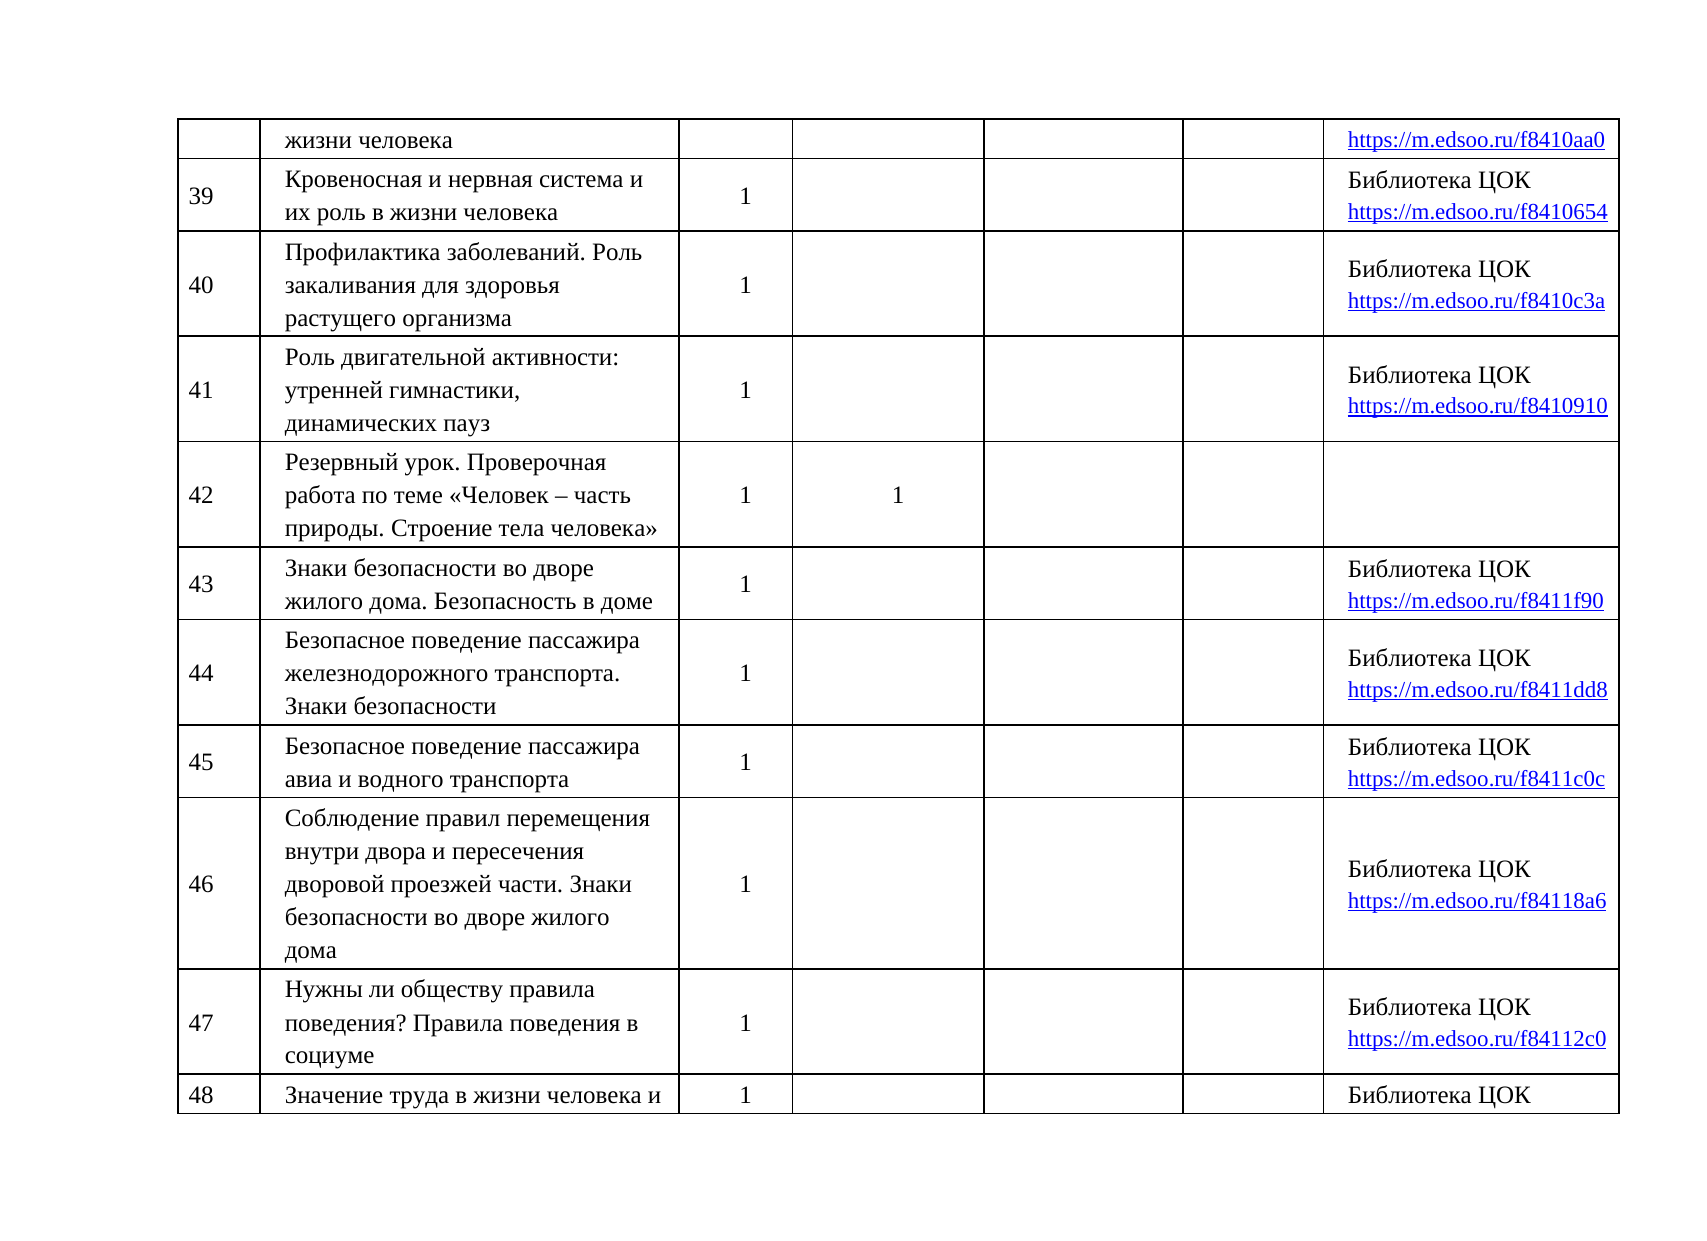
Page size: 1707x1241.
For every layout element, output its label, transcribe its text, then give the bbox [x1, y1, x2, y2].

table_cell [1184, 970, 1323, 1073]
table_cell [985, 1075, 1182, 1113]
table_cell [1324, 1075, 1618, 1113]
table_cell 40 [179, 232, 259, 335]
table_cell [1184, 620, 1323, 724]
table_cell 46 [179, 798, 259, 968]
table_cell 1 [680, 970, 792, 1073]
table_cell Библиотека ЦОК https://m.edsoo.ru/f8410654 [1324, 159, 1618, 230]
table_cell [985, 442, 1182, 546]
table_cell 1 [680, 442, 792, 546]
table_cell Профилактика заболеваний. Роль закаливания для здоровья растущего организма [261, 232, 678, 335]
table_cell Библиотека ЦОК https://m.edsoo.ru/f8411f90 [1324, 548, 1618, 618]
table_cell [985, 159, 1182, 230]
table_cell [1324, 120, 1618, 157]
table_cell 1 [680, 726, 792, 796]
table_cell 39 [179, 159, 259, 230]
table_cell Роль двигательной активности: утренней гимнастики, динамических пауз [261, 337, 678, 441]
table_cell 1 [680, 620, 792, 724]
table_cell 1 [680, 232, 792, 335]
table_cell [261, 1075, 678, 1113]
table_cell [1184, 120, 1323, 157]
table_cell Библиотека ЦОК https://m.edsoo.ru/f8411dd8 [1324, 620, 1618, 724]
table_cell [1184, 798, 1323, 968]
table_cell Нужны ли обществу правила поведения? Правила поведения в социуме [261, 970, 678, 1073]
table_cell [793, 548, 983, 618]
table_cell 1 [680, 1075, 792, 1113]
table_cell Библиотека ЦОК https://m.edsoo.ru/f8410c3a [1324, 232, 1618, 335]
table_cell 1 [680, 798, 792, 968]
table_cell 1 [793, 442, 983, 546]
table_cell [1184, 726, 1323, 796]
table_cell 1 [680, 159, 792, 230]
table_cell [261, 120, 678, 157]
table_cell 48 [179, 1075, 259, 1113]
table_cell 44 [179, 620, 259, 724]
table_cell [985, 337, 1182, 441]
table_cell [985, 548, 1182, 618]
table_cell 42 [179, 442, 259, 546]
table_cell [1184, 1075, 1323, 1113]
table_cell [985, 620, 1182, 724]
table_cell [985, 726, 1182, 796]
table_cell Библиотека ЦОК https://m.edsoo.ru/f8411c0c [1324, 726, 1618, 796]
table_cell Кровеносная и нервная система и их роль в жизни человека [261, 159, 678, 230]
table_cell [985, 970, 1182, 1073]
table_cell Соблюдение правил перемещения внутри двора и пересечения дворовой проезжей части. Знаки безопасности во дворе жилого дома [261, 798, 678, 968]
table_cell [985, 798, 1182, 968]
table_cell [793, 232, 983, 335]
table_cell [1184, 337, 1323, 441]
table_cell [793, 726, 983, 796]
table_cell Безопасное поведение пассажира авиа и водного транспорта [261, 726, 678, 796]
table_cell Библиотека ЦОК https://m.edsoo.ru/f84118a6 [1324, 798, 1618, 968]
table_cell 1 [680, 548, 792, 618]
table_cell [793, 159, 983, 230]
table_cell 47 [179, 970, 259, 1073]
table_cell 1 [680, 120, 792, 157]
table_cell [793, 1075, 983, 1113]
table_cell [1324, 442, 1618, 546]
table_cell [1184, 159, 1323, 230]
table_cell Резервный урок. Проверочная работа по теме «Человек – часть природы. Строение тела человека» [261, 442, 678, 546]
table_cell [985, 120, 1182, 157]
table_cell [793, 620, 983, 724]
table_cell [793, 970, 983, 1073]
table_cell Безопасное поведение пассажира железнодорожного транспорта. Знаки безопасности [261, 620, 678, 724]
table_cell Библиотека ЦОК https://m.edsoo.ru/f8410910 [1324, 337, 1618, 441]
table_cell [793, 120, 983, 157]
table_cell [985, 232, 1182, 335]
table_cell [1184, 442, 1323, 546]
table_cell 43 [179, 548, 259, 618]
table_cell 45 [179, 726, 259, 796]
table_cell [1184, 548, 1323, 618]
table_cell 38 [179, 120, 259, 157]
table_cell [793, 798, 983, 968]
table_cell 1 [680, 337, 792, 441]
table_cell Библиотека ЦОК https://m.edsoo.ru/f84112c0 [1324, 970, 1618, 1073]
table_cell [793, 337, 983, 441]
table_cell [1184, 232, 1323, 335]
table_cell Знаки безопасности во дворе жилого дома. Безопасность в доме [261, 548, 678, 618]
table_cell 41 [179, 337, 259, 441]
